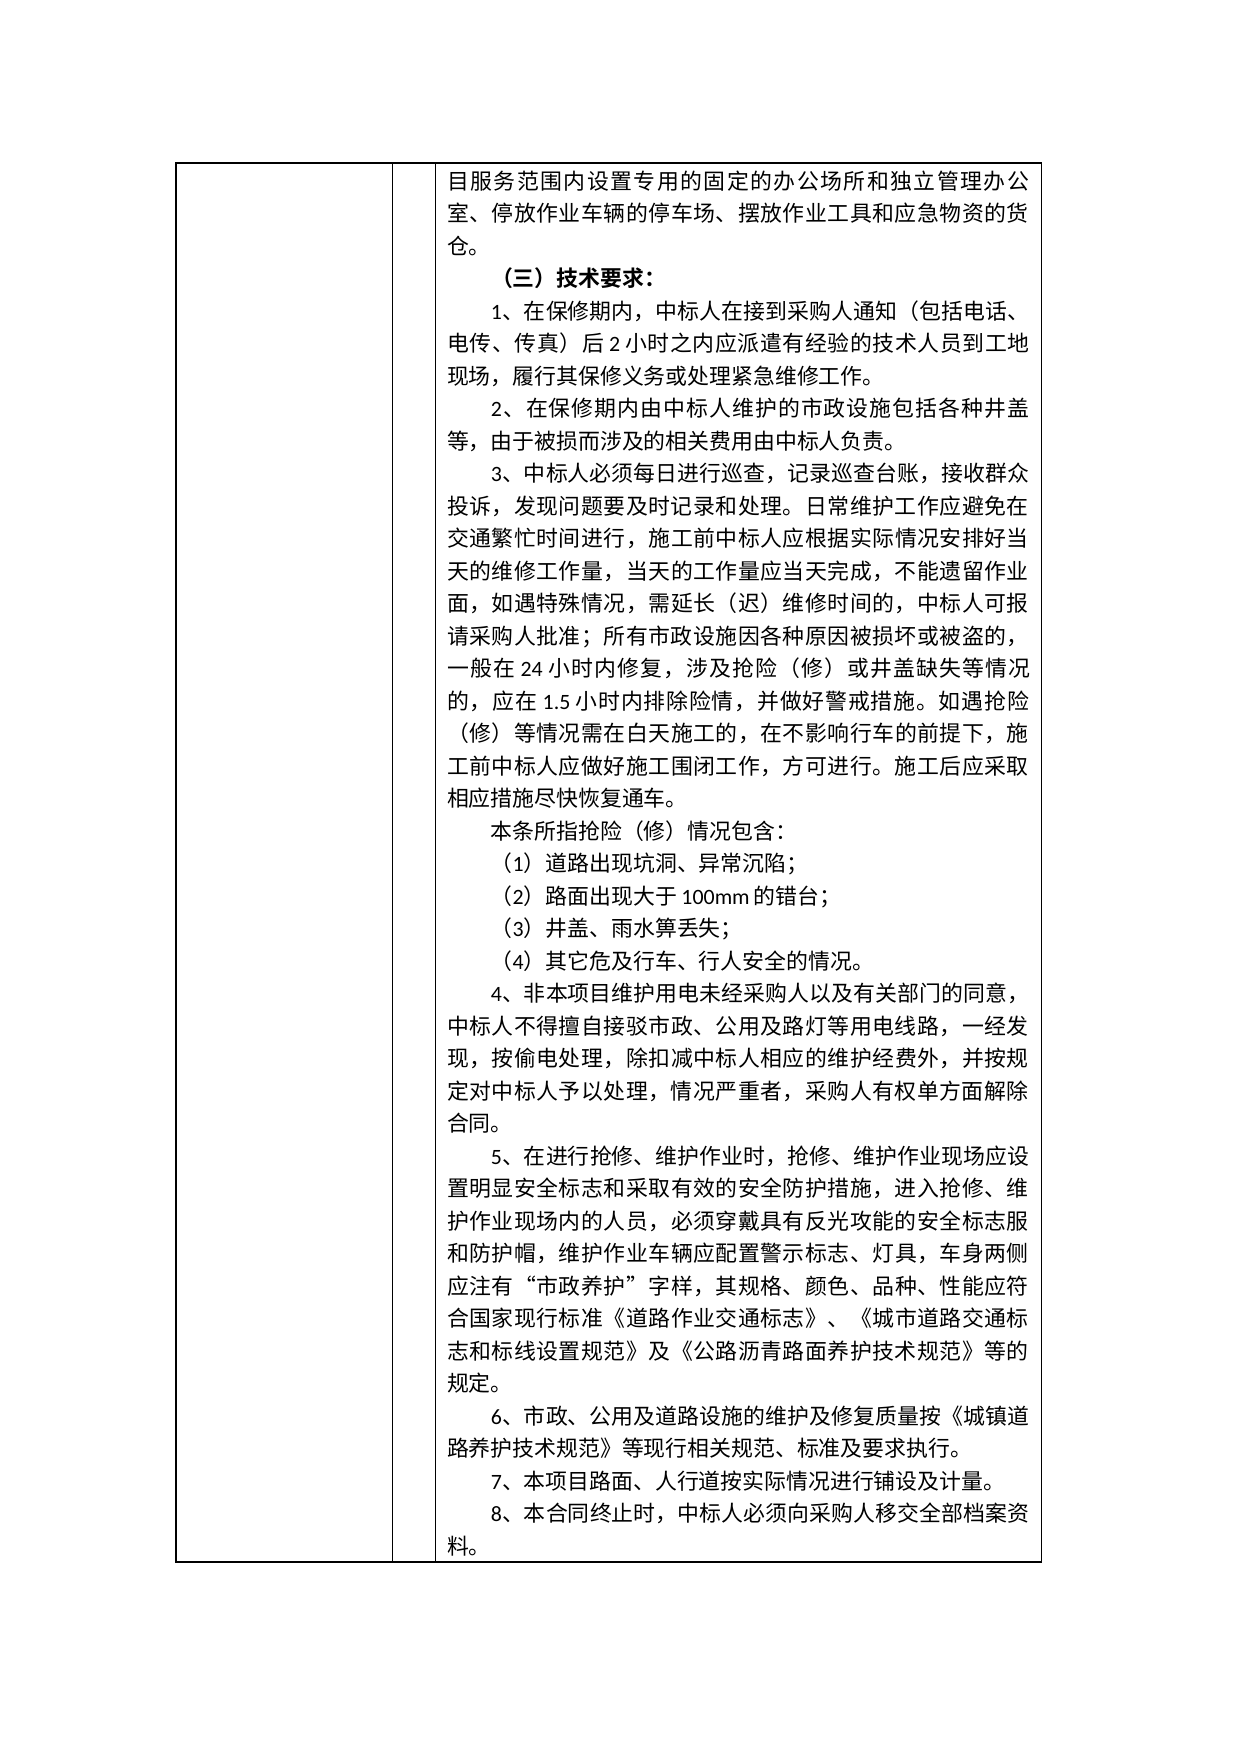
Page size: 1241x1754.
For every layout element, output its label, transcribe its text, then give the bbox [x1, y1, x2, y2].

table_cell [436, 164, 1041, 1561]
table_cell [177, 164, 392, 1561]
table_cell 1 [393, 164, 435, 1561]
